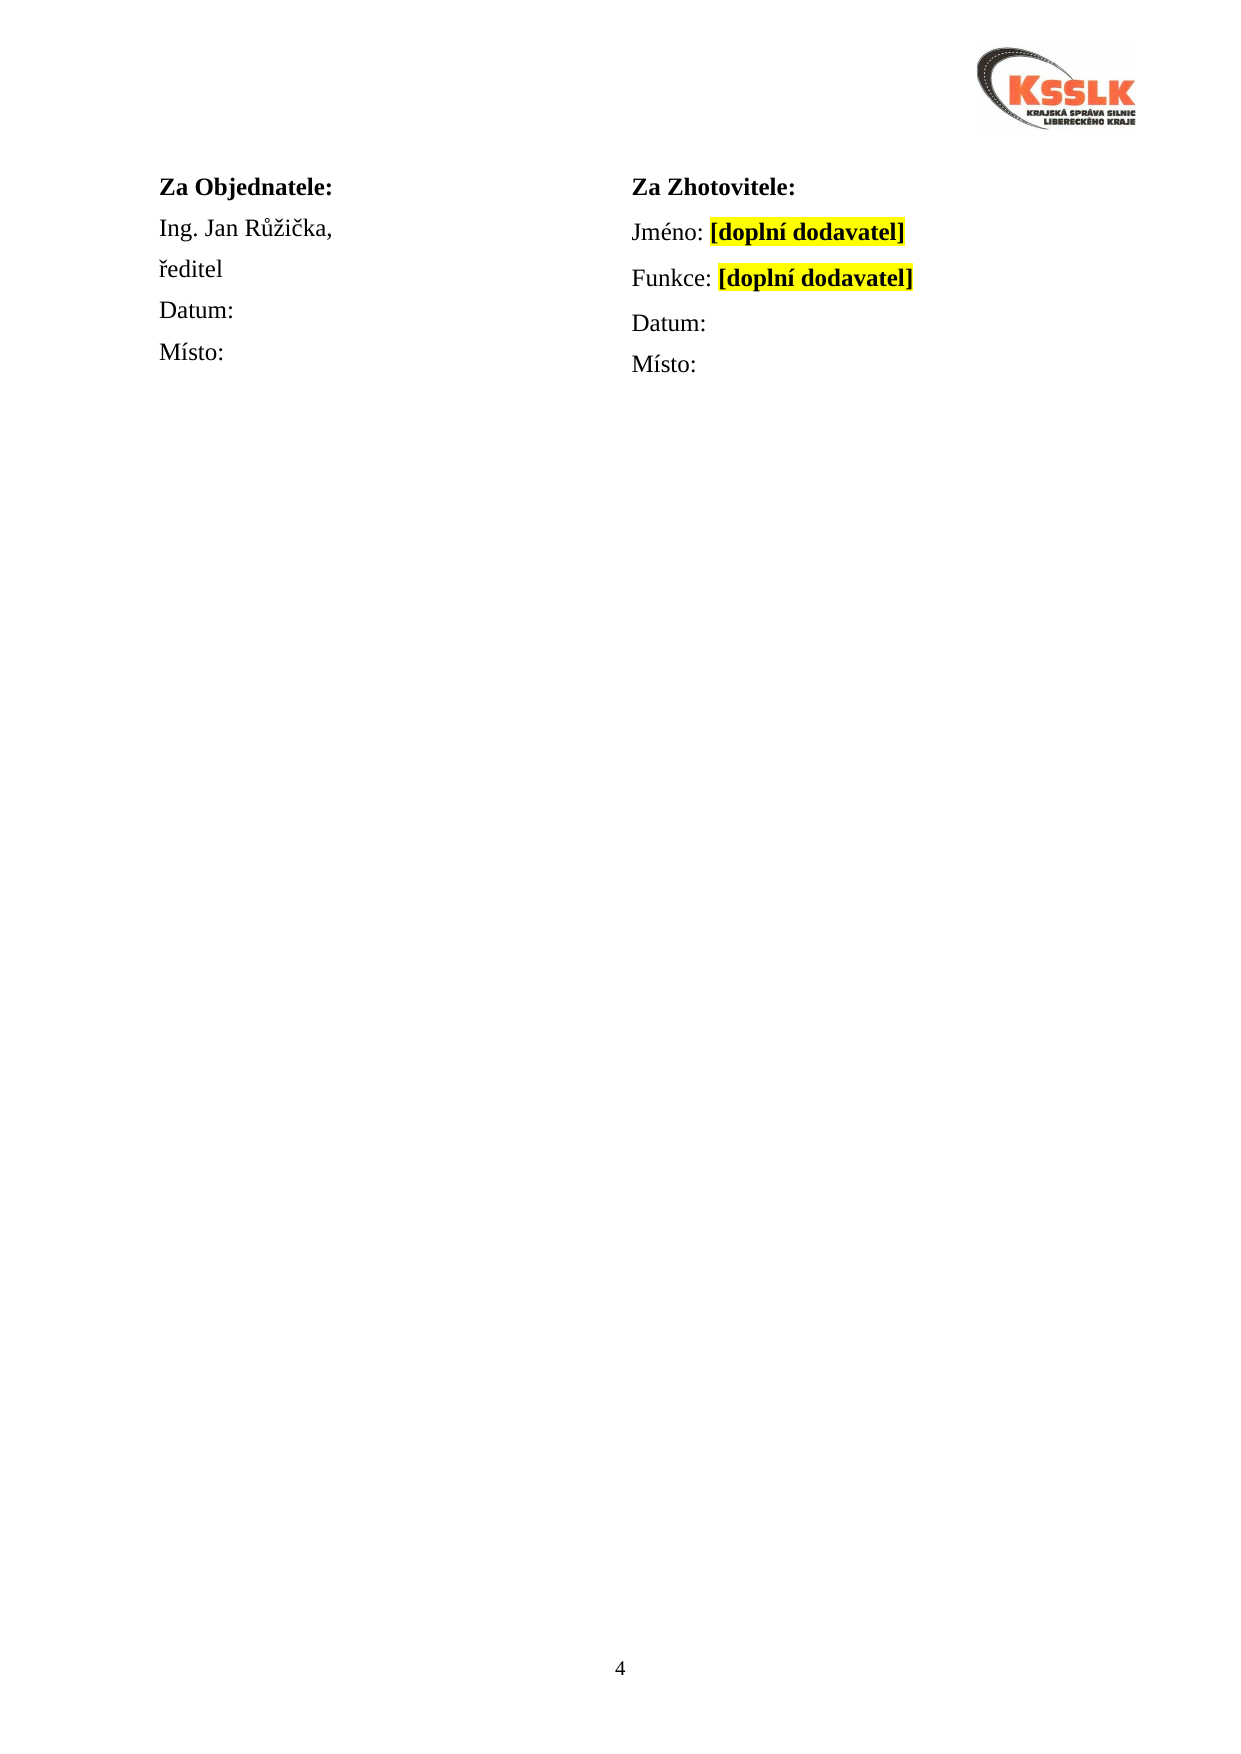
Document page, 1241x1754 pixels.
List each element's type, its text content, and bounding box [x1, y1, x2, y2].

table_header Za Objednatele: Ing. Jan Růžička, ředitel Datum: Místo: [148, 172, 620, 391]
table_header Za Zhotovitele: Jméno: [doplní dodavatel] Funkce: [doplní dodavatel] Datum: Místo: [620, 172, 1093, 391]
picture [976, 46, 1136, 130]
